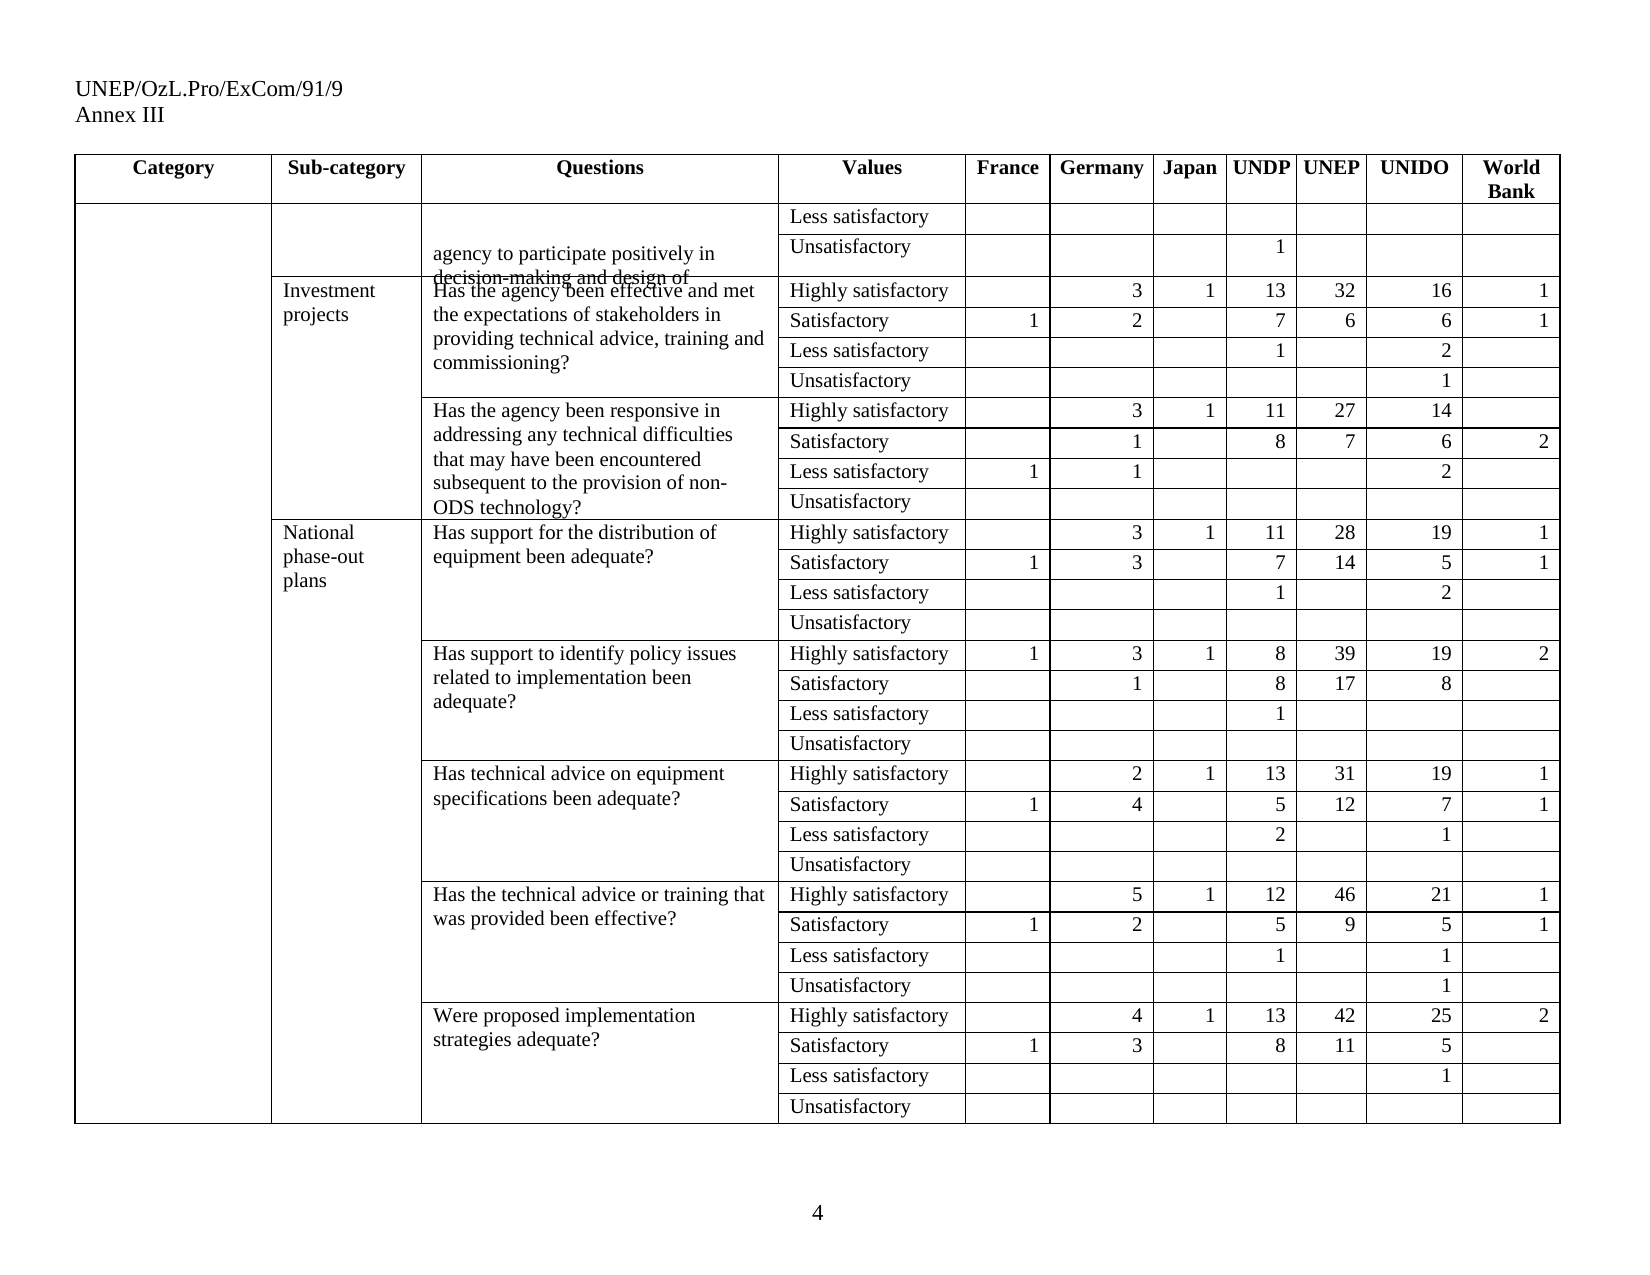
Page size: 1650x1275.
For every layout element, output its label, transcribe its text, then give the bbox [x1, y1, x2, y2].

table_header UNIDO [1367, 155, 1462, 203]
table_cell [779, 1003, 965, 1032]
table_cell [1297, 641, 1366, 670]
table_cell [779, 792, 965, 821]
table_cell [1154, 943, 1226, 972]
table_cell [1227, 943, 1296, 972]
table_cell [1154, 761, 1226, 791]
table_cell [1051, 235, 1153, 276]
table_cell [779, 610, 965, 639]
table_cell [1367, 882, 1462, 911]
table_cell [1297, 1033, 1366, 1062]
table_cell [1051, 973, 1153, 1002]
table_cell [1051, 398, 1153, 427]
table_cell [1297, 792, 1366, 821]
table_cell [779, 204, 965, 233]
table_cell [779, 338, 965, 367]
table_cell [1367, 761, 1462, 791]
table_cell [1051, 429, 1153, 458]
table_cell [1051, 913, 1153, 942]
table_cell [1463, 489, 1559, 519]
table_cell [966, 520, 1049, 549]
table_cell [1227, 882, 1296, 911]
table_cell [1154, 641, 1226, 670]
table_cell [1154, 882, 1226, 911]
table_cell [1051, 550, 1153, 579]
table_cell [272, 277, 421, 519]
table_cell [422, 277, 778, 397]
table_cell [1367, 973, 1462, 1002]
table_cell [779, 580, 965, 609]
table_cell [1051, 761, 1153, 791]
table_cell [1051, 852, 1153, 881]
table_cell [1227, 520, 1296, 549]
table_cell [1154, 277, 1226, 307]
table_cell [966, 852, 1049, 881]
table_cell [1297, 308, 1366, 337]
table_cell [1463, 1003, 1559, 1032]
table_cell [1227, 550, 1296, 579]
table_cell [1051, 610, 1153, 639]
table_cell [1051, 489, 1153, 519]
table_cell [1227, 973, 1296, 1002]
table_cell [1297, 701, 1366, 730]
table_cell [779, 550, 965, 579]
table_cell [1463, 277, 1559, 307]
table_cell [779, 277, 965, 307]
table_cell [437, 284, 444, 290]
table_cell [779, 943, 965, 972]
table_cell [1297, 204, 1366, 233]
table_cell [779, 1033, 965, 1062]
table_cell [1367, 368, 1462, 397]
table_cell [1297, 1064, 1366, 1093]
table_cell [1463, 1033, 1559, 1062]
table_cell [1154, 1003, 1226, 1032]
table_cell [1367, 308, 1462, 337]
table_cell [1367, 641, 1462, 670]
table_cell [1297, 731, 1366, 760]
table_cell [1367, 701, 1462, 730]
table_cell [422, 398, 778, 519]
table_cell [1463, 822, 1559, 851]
table_header Japan [1154, 155, 1226, 203]
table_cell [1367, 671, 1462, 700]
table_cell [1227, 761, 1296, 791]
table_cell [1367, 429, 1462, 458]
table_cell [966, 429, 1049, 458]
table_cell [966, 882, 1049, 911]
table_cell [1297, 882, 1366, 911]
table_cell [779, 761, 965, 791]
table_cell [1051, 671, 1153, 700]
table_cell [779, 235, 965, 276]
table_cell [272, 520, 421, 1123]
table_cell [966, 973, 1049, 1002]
table_header UNDP [1227, 155, 1296, 203]
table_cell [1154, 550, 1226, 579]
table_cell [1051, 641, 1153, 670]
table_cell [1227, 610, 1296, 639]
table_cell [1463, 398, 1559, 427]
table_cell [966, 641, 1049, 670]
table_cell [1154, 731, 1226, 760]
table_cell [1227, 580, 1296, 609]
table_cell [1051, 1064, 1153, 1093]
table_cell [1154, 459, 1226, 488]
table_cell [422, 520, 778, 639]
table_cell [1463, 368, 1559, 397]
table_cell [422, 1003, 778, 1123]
table_header UNEP [1297, 155, 1366, 203]
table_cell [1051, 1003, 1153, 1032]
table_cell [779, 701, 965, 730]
table_header World Bank [1463, 155, 1559, 203]
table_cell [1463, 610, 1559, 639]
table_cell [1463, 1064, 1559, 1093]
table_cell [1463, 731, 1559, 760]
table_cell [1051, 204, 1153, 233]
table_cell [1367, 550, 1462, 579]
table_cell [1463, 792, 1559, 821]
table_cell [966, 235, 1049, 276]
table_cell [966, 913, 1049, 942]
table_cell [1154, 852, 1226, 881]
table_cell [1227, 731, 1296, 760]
table_header Sub-category [272, 155, 421, 203]
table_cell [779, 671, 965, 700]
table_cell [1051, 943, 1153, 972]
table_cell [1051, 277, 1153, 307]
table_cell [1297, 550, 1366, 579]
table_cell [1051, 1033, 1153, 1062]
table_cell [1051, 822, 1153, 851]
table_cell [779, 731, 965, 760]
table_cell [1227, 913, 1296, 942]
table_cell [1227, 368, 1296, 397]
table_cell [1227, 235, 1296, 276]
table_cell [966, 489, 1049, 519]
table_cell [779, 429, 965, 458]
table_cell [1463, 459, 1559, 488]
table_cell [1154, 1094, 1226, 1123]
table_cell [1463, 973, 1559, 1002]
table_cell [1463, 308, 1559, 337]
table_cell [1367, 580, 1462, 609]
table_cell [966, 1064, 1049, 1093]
table_header Questions [422, 155, 778, 203]
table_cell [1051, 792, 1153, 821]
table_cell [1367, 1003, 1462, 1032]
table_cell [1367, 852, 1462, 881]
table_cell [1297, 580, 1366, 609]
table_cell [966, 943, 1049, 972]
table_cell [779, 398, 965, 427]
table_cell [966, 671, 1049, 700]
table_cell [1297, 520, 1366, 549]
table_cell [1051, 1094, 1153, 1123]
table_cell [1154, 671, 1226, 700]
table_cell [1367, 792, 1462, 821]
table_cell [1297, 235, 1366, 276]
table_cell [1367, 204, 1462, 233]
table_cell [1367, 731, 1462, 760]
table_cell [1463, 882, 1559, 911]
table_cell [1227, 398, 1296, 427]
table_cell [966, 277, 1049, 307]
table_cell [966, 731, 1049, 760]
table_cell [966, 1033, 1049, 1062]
table_header Germany [1051, 155, 1153, 203]
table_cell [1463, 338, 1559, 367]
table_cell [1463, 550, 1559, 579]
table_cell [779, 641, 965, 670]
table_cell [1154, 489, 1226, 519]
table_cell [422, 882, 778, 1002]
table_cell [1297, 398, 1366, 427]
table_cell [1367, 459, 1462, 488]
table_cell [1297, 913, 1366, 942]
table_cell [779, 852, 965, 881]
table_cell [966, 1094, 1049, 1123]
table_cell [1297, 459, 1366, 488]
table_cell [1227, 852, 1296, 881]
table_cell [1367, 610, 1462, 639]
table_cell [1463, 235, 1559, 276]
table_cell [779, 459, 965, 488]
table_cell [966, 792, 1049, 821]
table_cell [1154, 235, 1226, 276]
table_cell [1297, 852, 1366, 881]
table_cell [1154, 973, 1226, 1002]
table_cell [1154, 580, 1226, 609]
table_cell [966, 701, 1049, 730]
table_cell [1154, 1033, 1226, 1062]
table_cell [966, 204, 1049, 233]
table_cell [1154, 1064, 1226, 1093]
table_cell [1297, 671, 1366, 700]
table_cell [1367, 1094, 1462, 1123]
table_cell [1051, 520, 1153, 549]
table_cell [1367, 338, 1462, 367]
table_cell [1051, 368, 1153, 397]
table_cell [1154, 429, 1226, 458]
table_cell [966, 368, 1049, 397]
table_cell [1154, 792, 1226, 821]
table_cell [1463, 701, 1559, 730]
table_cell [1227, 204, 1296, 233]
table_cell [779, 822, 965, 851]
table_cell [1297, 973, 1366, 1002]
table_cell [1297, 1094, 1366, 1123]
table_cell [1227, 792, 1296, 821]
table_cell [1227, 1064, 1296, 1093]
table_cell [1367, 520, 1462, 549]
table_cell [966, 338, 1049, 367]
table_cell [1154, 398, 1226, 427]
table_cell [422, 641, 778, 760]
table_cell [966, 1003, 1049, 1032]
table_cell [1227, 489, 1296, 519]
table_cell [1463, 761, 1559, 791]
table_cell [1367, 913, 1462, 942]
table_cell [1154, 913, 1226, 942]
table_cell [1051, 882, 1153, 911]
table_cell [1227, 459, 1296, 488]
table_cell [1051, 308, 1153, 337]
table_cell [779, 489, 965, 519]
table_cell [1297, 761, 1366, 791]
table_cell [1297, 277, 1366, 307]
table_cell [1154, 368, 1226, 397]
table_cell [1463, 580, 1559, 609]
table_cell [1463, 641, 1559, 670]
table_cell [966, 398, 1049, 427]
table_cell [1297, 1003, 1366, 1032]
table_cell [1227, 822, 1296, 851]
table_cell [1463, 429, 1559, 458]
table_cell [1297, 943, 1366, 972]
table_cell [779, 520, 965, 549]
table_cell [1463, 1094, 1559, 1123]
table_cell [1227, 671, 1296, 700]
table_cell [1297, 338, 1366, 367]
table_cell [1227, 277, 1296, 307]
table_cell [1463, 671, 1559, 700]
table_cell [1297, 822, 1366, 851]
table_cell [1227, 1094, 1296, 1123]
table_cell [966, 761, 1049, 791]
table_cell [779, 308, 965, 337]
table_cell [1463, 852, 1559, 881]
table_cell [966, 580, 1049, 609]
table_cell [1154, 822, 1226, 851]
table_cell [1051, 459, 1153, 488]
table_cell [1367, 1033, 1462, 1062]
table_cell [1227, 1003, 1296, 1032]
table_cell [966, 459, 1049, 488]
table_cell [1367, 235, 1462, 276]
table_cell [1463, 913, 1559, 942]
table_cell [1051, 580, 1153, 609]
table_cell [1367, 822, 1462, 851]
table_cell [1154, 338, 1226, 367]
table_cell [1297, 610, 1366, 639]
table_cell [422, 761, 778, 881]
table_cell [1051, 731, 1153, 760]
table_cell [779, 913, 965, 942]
table_header Category [76, 155, 271, 203]
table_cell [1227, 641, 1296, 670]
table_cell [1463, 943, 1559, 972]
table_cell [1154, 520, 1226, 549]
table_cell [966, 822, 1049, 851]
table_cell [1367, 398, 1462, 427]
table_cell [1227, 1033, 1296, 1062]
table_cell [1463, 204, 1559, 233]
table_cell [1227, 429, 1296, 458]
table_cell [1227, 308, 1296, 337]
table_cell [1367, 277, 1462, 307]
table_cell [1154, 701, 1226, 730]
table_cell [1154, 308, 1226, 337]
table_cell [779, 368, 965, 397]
table_header Values [779, 155, 965, 203]
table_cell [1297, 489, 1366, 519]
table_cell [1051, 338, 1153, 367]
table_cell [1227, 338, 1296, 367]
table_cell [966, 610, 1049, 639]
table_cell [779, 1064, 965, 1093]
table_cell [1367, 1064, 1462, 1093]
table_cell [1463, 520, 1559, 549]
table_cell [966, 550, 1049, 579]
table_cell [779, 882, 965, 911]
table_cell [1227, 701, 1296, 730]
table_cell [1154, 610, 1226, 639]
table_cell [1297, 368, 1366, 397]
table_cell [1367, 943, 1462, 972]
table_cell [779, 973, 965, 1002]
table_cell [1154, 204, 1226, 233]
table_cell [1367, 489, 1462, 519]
table_header France [966, 155, 1049, 203]
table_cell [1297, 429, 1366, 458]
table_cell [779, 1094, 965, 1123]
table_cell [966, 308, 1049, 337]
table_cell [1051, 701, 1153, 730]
